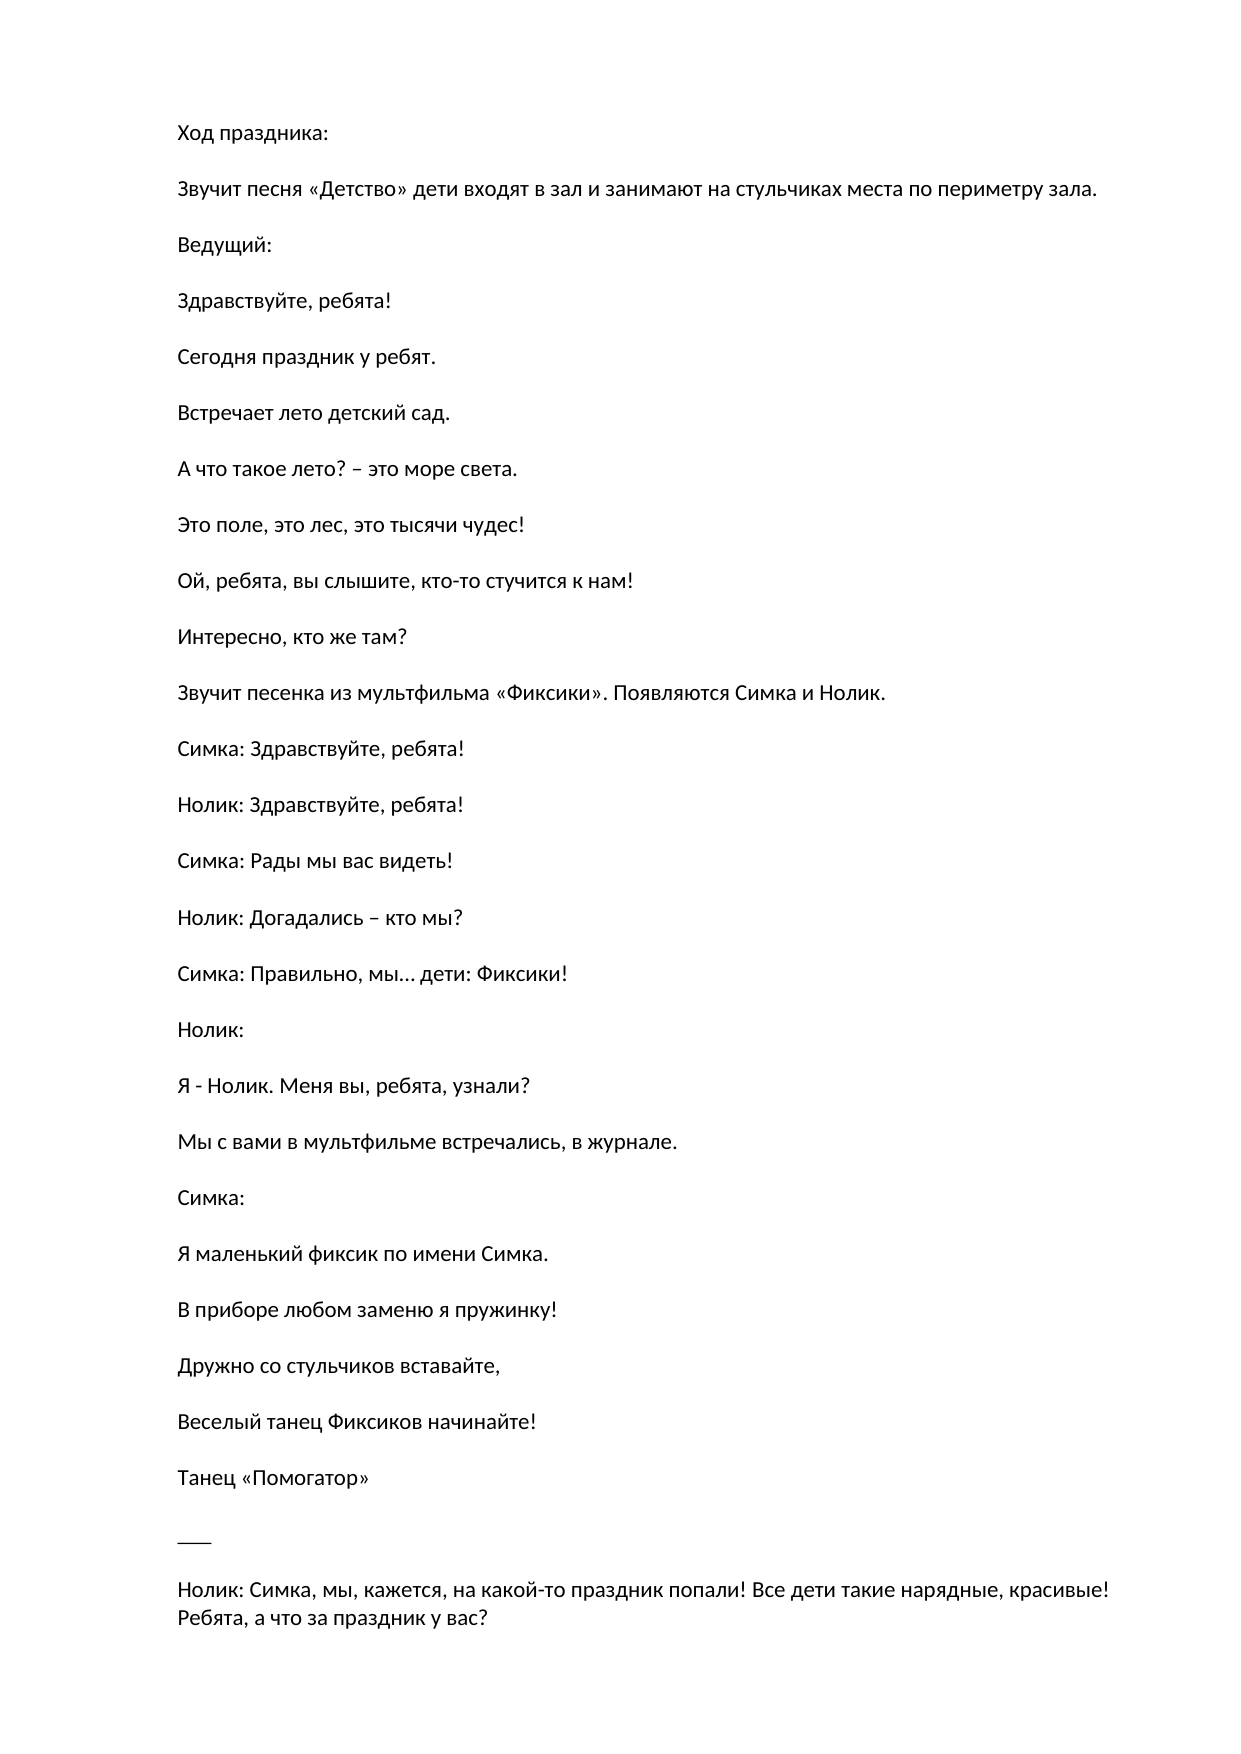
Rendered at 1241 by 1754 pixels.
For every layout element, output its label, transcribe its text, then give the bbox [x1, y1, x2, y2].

text Ведущий: [177, 230, 1152, 258]
text Симка: Рады мы вас видеть! [177, 847, 1152, 875]
text Я маленький фиксик по имени Симка. [177, 1239, 1152, 1267]
text Интересно, кто же там? [177, 622, 1152, 651]
text В приборе любом заменю я пружинку! [177, 1295, 1152, 1323]
text Ой, ребята, вы слышите, кто-то стучится к нам! [177, 566, 1152, 594]
text А что такое лето? – это море света. [177, 454, 1152, 482]
text Симка: Правильно, мы… дети: Фиксики! [177, 959, 1152, 987]
text Нолик: Симка, мы, кажется, на какой-то праздник попали! Все дети такие нарядные, красивые! Ребята, а что за праздник у вас? [177, 1575, 1152, 1631]
text Дружно со стульчиков вставайте, [177, 1351, 1152, 1379]
text Сегодня праздник у ребят. [177, 342, 1152, 370]
text Нолик: Здравствуйте, ребята! [177, 791, 1152, 819]
text Симка: [177, 1183, 1152, 1211]
text Звучит песенка из мультфильма «Фиксики». Появляются Симка и Нолик. [177, 678, 1152, 707]
text ___ [177, 1519, 1152, 1547]
text Танец «Помогатор» [177, 1463, 1152, 1491]
text Симка: Здравствуйте, ребята! [177, 734, 1152, 763]
text Нолик: Догадались – кто мы? [177, 903, 1152, 931]
text Встречает лето детский сад. [177, 398, 1152, 426]
text Нолик: [177, 1015, 1152, 1043]
text Здравствуйте, ребята! [177, 286, 1152, 314]
text Звучит песня «Детство» дети входят в зал и занимают на стульчиках места по периметру зала. [177, 174, 1152, 202]
text Ход праздника: [177, 118, 1152, 146]
text Это поле, это лес, это тысячи чудес! [177, 510, 1152, 538]
text Мы с вами в мультфильме встречались, в журнале. [177, 1127, 1152, 1155]
text Я - Нолик. Меня вы, ребята, узнали? [177, 1071, 1152, 1099]
text Веселый танец Фиксиков начинайте! [177, 1407, 1152, 1435]
